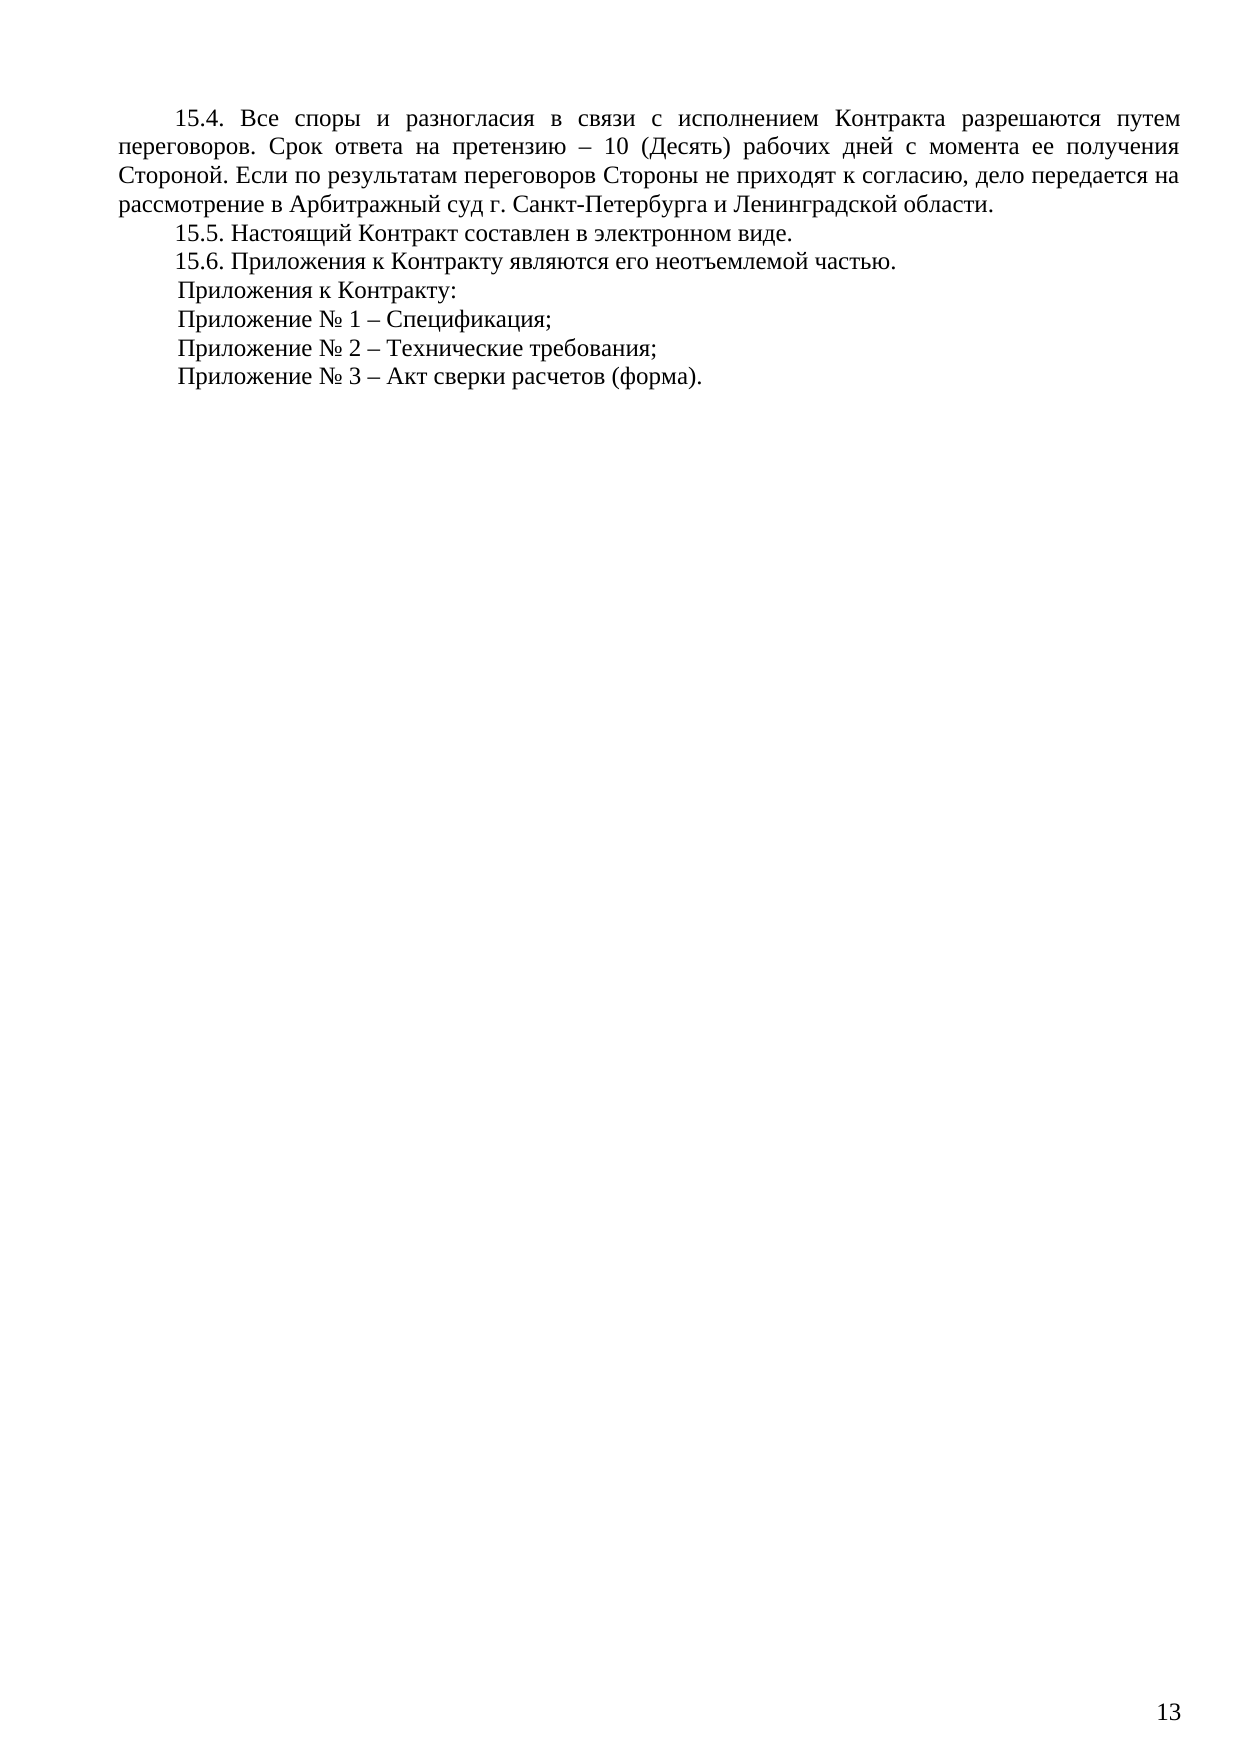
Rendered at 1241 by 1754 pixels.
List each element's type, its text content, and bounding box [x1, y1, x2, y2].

text Приложение № 3 – Акт сверки расчетов (форма). [177, 361, 1181, 390]
text 15.6. Приложения к Контракту являются его неотъемлемой частью. [118, 246, 1181, 275]
text Приложения к Контракту: [118, 275, 1181, 304]
text Приложение № 2 – Технические требования; [177, 333, 1181, 361]
text Приложение № 1 – Спецификация; [177, 304, 1181, 333]
text 15.5. Настоящий Контракт составлен в электронном виде. [118, 218, 1181, 246]
text 15.4. Все споры и разногласия в связи с исполнением Контракта разрешаются путем переговоров. Срок ответа на претензию – 10 (Десять) рабочих дней с момента ее получения Стороной. Если по результатам переговоров Стороны не приходят к согласию, дело передается на рассмотрение в Арбитражный суд г. Санкт-Петербурга и Ленинградской области. [118, 103, 1181, 218]
